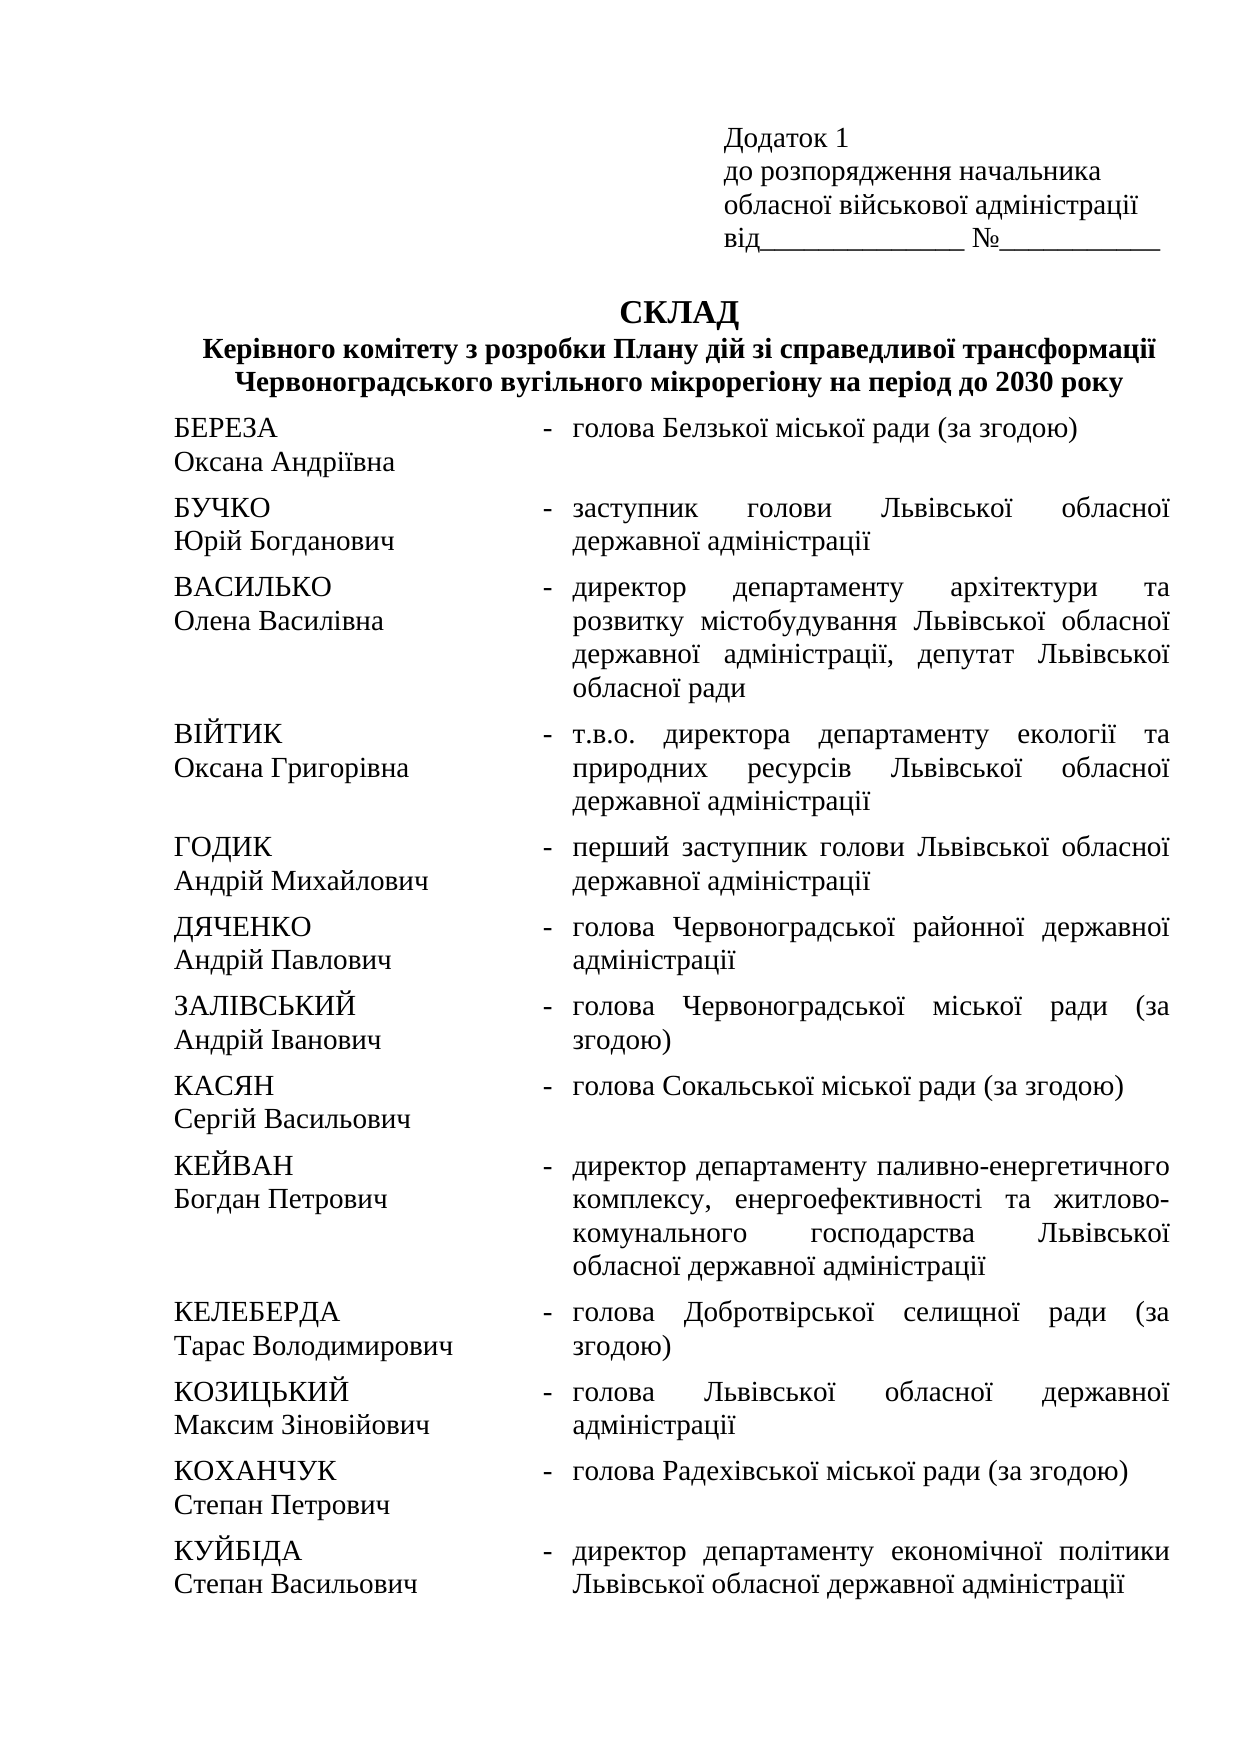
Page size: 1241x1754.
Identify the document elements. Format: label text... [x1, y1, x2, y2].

table_cell ЗАЛІВСЬКИЙ Андрій Іванович [163, 989, 531, 1068]
table_cell - [531, 1454, 561, 1533]
subtitle СКЛАД [177, 292, 1181, 331]
table_cell директор департаменту архітектури та розвитку містобудування Львівської обласної державної адміністрації, депутат Львівської обласної ради [561, 570, 1181, 716]
table_cell - [531, 909, 561, 988]
table_cell КОХАНЧУК Степан Петрович [163, 1454, 531, 1533]
text від______________ №___________ [177, 221, 1181, 254]
table_cell - [531, 1148, 561, 1294]
table_cell голова Добротвірської селищної ради (за згодою) [561, 1294, 1181, 1374]
table_cell голова Радехівської міської ради (за згодою) [561, 1454, 1181, 1533]
table_cell - [531, 716, 561, 829]
table_cell голова Сокальської міської ради (за згодою) [561, 1068, 1181, 1148]
table_cell ВІЙТИК Оксана Григорівна [163, 716, 531, 829]
table_cell - [531, 1533, 561, 1613]
table_cell ГОДИК Андрій Михайлович [163, 829, 531, 909]
table_cell голова Львівської обласної державної адміністрації [561, 1374, 1181, 1453]
text обласної військової адміністрації [177, 187, 1181, 221]
table_header голова Белзької міської ради (за згодою) [561, 410, 1181, 490]
table_cell т.в.о. директора департаменту екології та природних ресурсів Львівської обласної державної адміністрації [561, 716, 1181, 829]
table_cell - [531, 1068, 561, 1148]
table_cell - [531, 1374, 561, 1453]
table_header БЕРЕЗА Оксана Андріївна [163, 410, 531, 490]
table_cell КАСЯН Сергій Васильович [163, 1068, 531, 1148]
table_header - [531, 410, 561, 490]
text Додаток 1 [177, 120, 1181, 153]
table_cell БУЧКО Юрій Богданович [163, 490, 531, 569]
table_cell ДЯЧЕНКО Андрій Павлович [163, 909, 531, 988]
table_cell - [531, 1294, 561, 1374]
table_cell КЕЙВАН Богдан Петрович [163, 1148, 531, 1294]
table_cell - [531, 989, 561, 1068]
table_cell - [531, 570, 561, 716]
table_cell - [531, 829, 561, 909]
table_cell голова Червоноградської міської ради (за згодою) [561, 989, 1181, 1068]
table_cell ВАСИЛЬКО Олена Василівна [163, 570, 531, 716]
text Керівного комітету з розробки Плану дій зі справедливої трансформації Червоноградського вугільного мікрорегіону на період до 2030 року [177, 331, 1181, 398]
table_cell директор департаменту економічної політики Львівської обласної державної адміністрації [561, 1533, 1181, 1613]
table_cell КЕЛЕБЕРДА Тарас Володимирович [163, 1294, 531, 1374]
table_cell перший заступник голови Львівської обласної державної адміністрації [561, 829, 1181, 909]
table_cell КОЗИЦЬКИЙ Максим Зіновійович [163, 1374, 531, 1453]
text до розпорядження начальника [177, 153, 1181, 187]
table_cell директор департаменту паливно-енергетичного комплексу, енергоефективності та житлово-комунального господарства Львівської обласної державної адміністрації [561, 1148, 1181, 1294]
table_cell заступник голови Львівської обласної державної адміністрації [561, 490, 1181, 569]
table_cell голова Червоноградської районної державної адміністрації [561, 909, 1181, 988]
table_cell - [531, 490, 561, 569]
table_cell КУЙБІДА Степан Васильович [163, 1533, 531, 1613]
